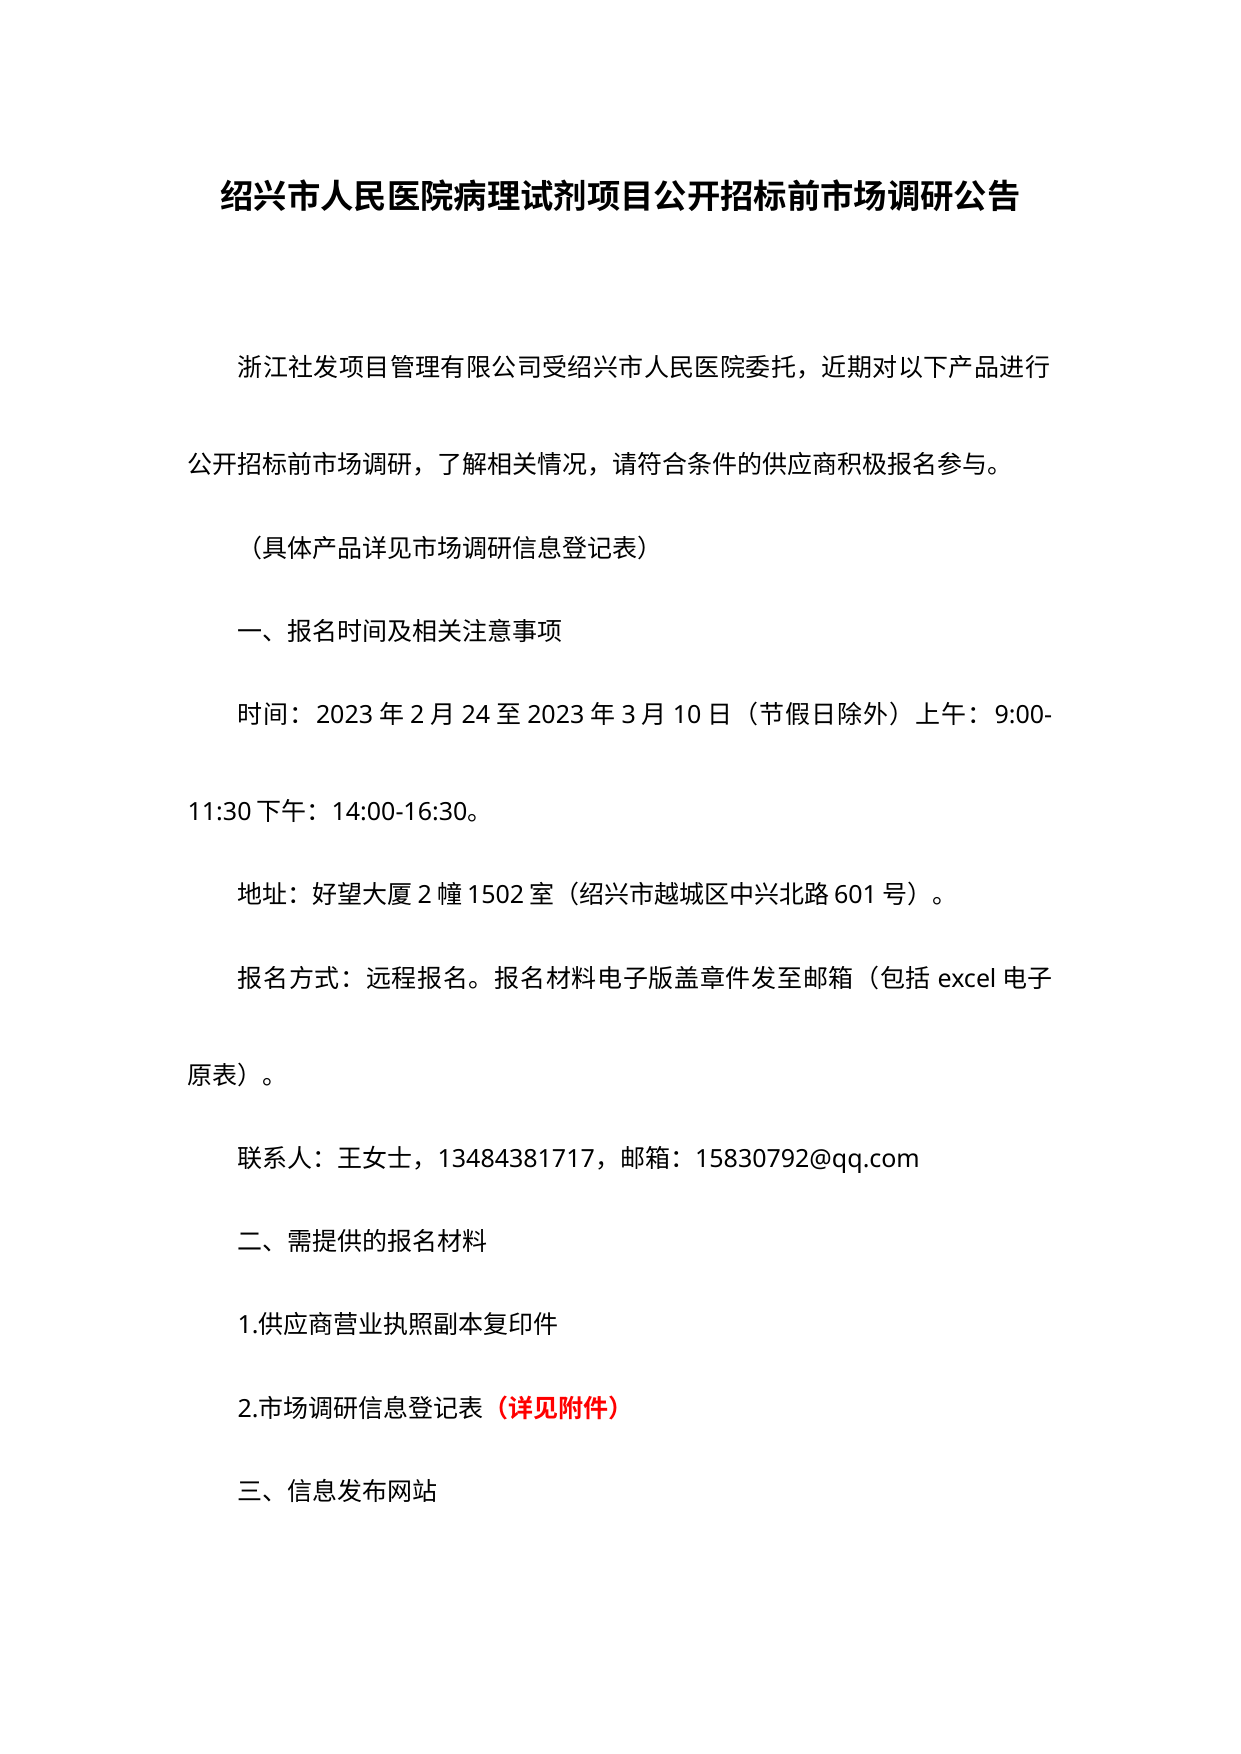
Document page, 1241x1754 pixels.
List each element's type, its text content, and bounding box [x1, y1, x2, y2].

text 地址：好望大厦2幢1502室（绍兴市越城区中兴北路601号）。 [187, 861, 1053, 926]
text 时间：2023年2月24至2023年3月10日（节假日除外）上午：9:00-11:30下午：14:00-16:30。 [187, 680, 1053, 842]
text 二、需提供的报名材料 [187, 1207, 1053, 1272]
text 三、信息发布网站 [187, 1457, 1053, 1522]
text 2.市场调研信息登记表（详见附件） [187, 1374, 1053, 1439]
text 联系人：王女士，13484381717，邮箱：15830792@qq.com [187, 1124, 1053, 1189]
text 一、报名时间及相关注意事项 [187, 597, 1053, 662]
text （具体产品详见市场调研信息登记表） [187, 514, 1053, 579]
text 绍兴市人民医院病理试剂项目公开招标前市场调研公告 [187, 162, 1053, 227]
text 1.供应商营业执照副本复印件 [187, 1291, 1053, 1356]
text 报名方式：远程报名。报名材料电子版盖章件发至邮箱（包括excel电子原表）。 [187, 944, 1053, 1106]
text 浙江社发项目管理有限公司受绍兴市人民医院委托，近期对以下产品进行公开招标前市场调研，了解相关情况，请符合条件的供应商积极报名参与。 [187, 333, 1053, 496]
